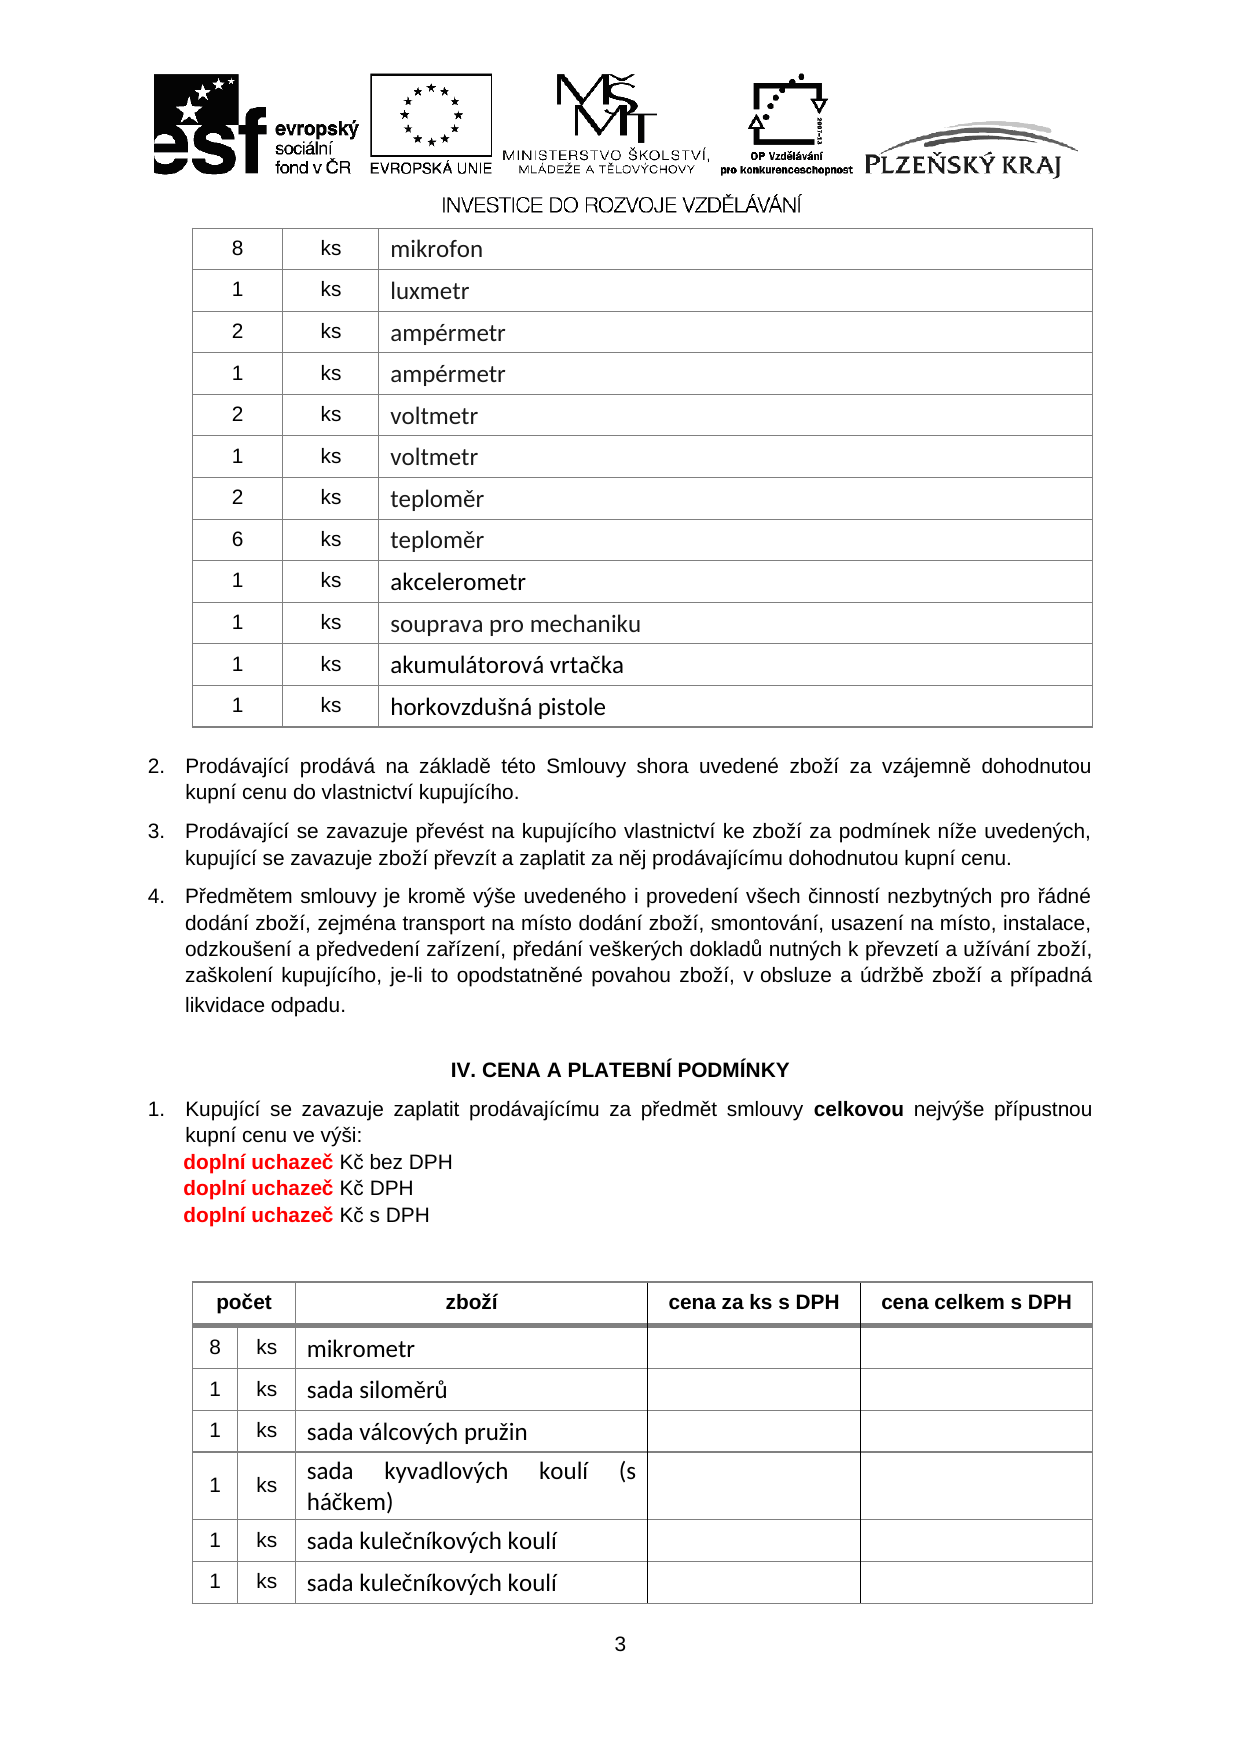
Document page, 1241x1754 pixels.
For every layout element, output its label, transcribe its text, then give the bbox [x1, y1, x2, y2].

table_cell akcelerometr [379, 561, 1092, 602]
table_cell 1 [193, 644, 282, 685]
table_cell [861, 1562, 1092, 1602]
table_cell ks [283, 353, 378, 394]
list Předmětem smlouvy je kromě výše uvedeného i provedení všech činností nezbytných pro řádné dodání zboží, zejména transport na místo dodání zboží, smontování, usazení na místo, instalace, odzkoušení a předvedení zařízení, předání veškerých dokladů nutných k převzetí a užívání zboží, zaškolení kupujícího, je-li to opodstatněné povahou zboží, v obsluze a údržbě zboží a případná likvidace odpadu. [148, 884, 1092, 1018]
table_cell voltmetr [379, 395, 1092, 435]
table_cell ampérmetr [379, 353, 1092, 394]
table_cell luxmetr [379, 270, 1092, 311]
table_cell ks [283, 644, 378, 685]
table_cell 2 [193, 312, 282, 352]
table_header cena celkem s DPH [861, 1283, 1092, 1323]
table_cell ks [283, 561, 378, 602]
list Kupující se zavazuje zaplatit prodávajícímu za předmět smlouvy celkovou nejvýše přípustnou kupní cenu ve výši: [148, 1097, 1092, 1147]
table_cell [861, 1520, 1092, 1561]
table_cell 2 [193, 395, 282, 435]
picture [147, 59, 1093, 228]
table_cell sada válcových pružin [296, 1411, 647, 1451]
table_cell voltmetr [379, 436, 1092, 477]
table_cell 8 [193, 229, 282, 269]
list Prodávající se zavazuje převést na kupujícího vlastnictví ke zboží za podmínek níže uvedených, kupující se zavazuje zboží převzít a zaplatit za něj prodávajícímu dohodnutou kupní cenu. [148, 819, 1092, 869]
table_cell [648, 1411, 860, 1451]
table_cell mikrometr [296, 1328, 647, 1368]
table_cell [648, 1520, 860, 1561]
table_cell ks [283, 603, 378, 643]
table_cell sada siloměrů [296, 1369, 647, 1410]
table_cell souprava pro mechaniku [379, 603, 1092, 643]
text doplní uchazeč Kč DPH [183, 1176, 1092, 1200]
table_cell 1 [193, 1562, 237, 1602]
table_cell 1 [193, 1369, 237, 1410]
table_cell sada kulečníkových koulí [296, 1562, 647, 1602]
table_header cena za ks s DPH [648, 1283, 860, 1323]
table_cell [648, 1562, 860, 1602]
table_cell ks [283, 478, 378, 518]
table_cell [648, 1369, 860, 1410]
table_cell ks [238, 1369, 295, 1410]
table_cell [648, 1453, 860, 1519]
table_cell ks [238, 1411, 295, 1451]
table_cell 2 [193, 478, 282, 518]
text IV. CENA A PLATEBNÍ PODMÍNKY [148, 1058, 1092, 1082]
table_cell 1 [193, 353, 282, 394]
table_cell teploměr [379, 520, 1092, 560]
table_cell ks [283, 520, 378, 560]
table_cell 1 [193, 1520, 237, 1561]
table_cell ks [238, 1328, 295, 1368]
table_cell 1 [193, 1453, 237, 1519]
table_cell 6 [193, 520, 282, 560]
table_cell ks [283, 395, 378, 435]
table_cell 1 [193, 270, 282, 311]
table_cell 8 [193, 1328, 237, 1368]
table_cell [861, 1453, 1092, 1519]
text doplní uchazeč Kč bez DPH [183, 1150, 1092, 1174]
table_cell mikrofon [379, 229, 1092, 269]
table_cell ks [283, 312, 378, 352]
table_cell ks [283, 229, 378, 269]
table_cell 1 [193, 561, 282, 602]
table_cell ks [283, 270, 378, 311]
table_cell [861, 1411, 1092, 1451]
table_cell 1 [193, 603, 282, 643]
list Prodávající prodává na základě této Smlouvy shora uvedené zboží za vzájemně dohodnutou kupní cenu do vlastnictví kupujícího. [148, 754, 1092, 804]
table_cell ks [283, 436, 378, 477]
table_cell 1 [193, 1411, 237, 1451]
table_cell [861, 1328, 1092, 1368]
table_cell horkovzdušná pistole [379, 686, 1092, 726]
table_cell ampérmetr [379, 312, 1092, 352]
table_cell 1 [193, 436, 282, 477]
table_cell [648, 1328, 860, 1368]
table_cell [861, 1369, 1092, 1410]
table_cell sada kulečníkových koulí [296, 1520, 647, 1561]
table_cell ks [283, 686, 378, 726]
table_cell akumulátorová vrtačka [379, 644, 1092, 685]
table_cell sada kyvadlových koulí (s háčkem) [296, 1453, 647, 1519]
text doplní uchazeč Kč s DPH [183, 1202, 1092, 1226]
table_cell ks [238, 1520, 295, 1561]
table_header počet [193, 1283, 295, 1323]
table_header zboží [296, 1283, 647, 1323]
table_cell 1 [193, 686, 282, 726]
table_cell teploměr [379, 478, 1092, 518]
table_cell ks [238, 1562, 295, 1602]
table_cell ks [238, 1453, 295, 1519]
